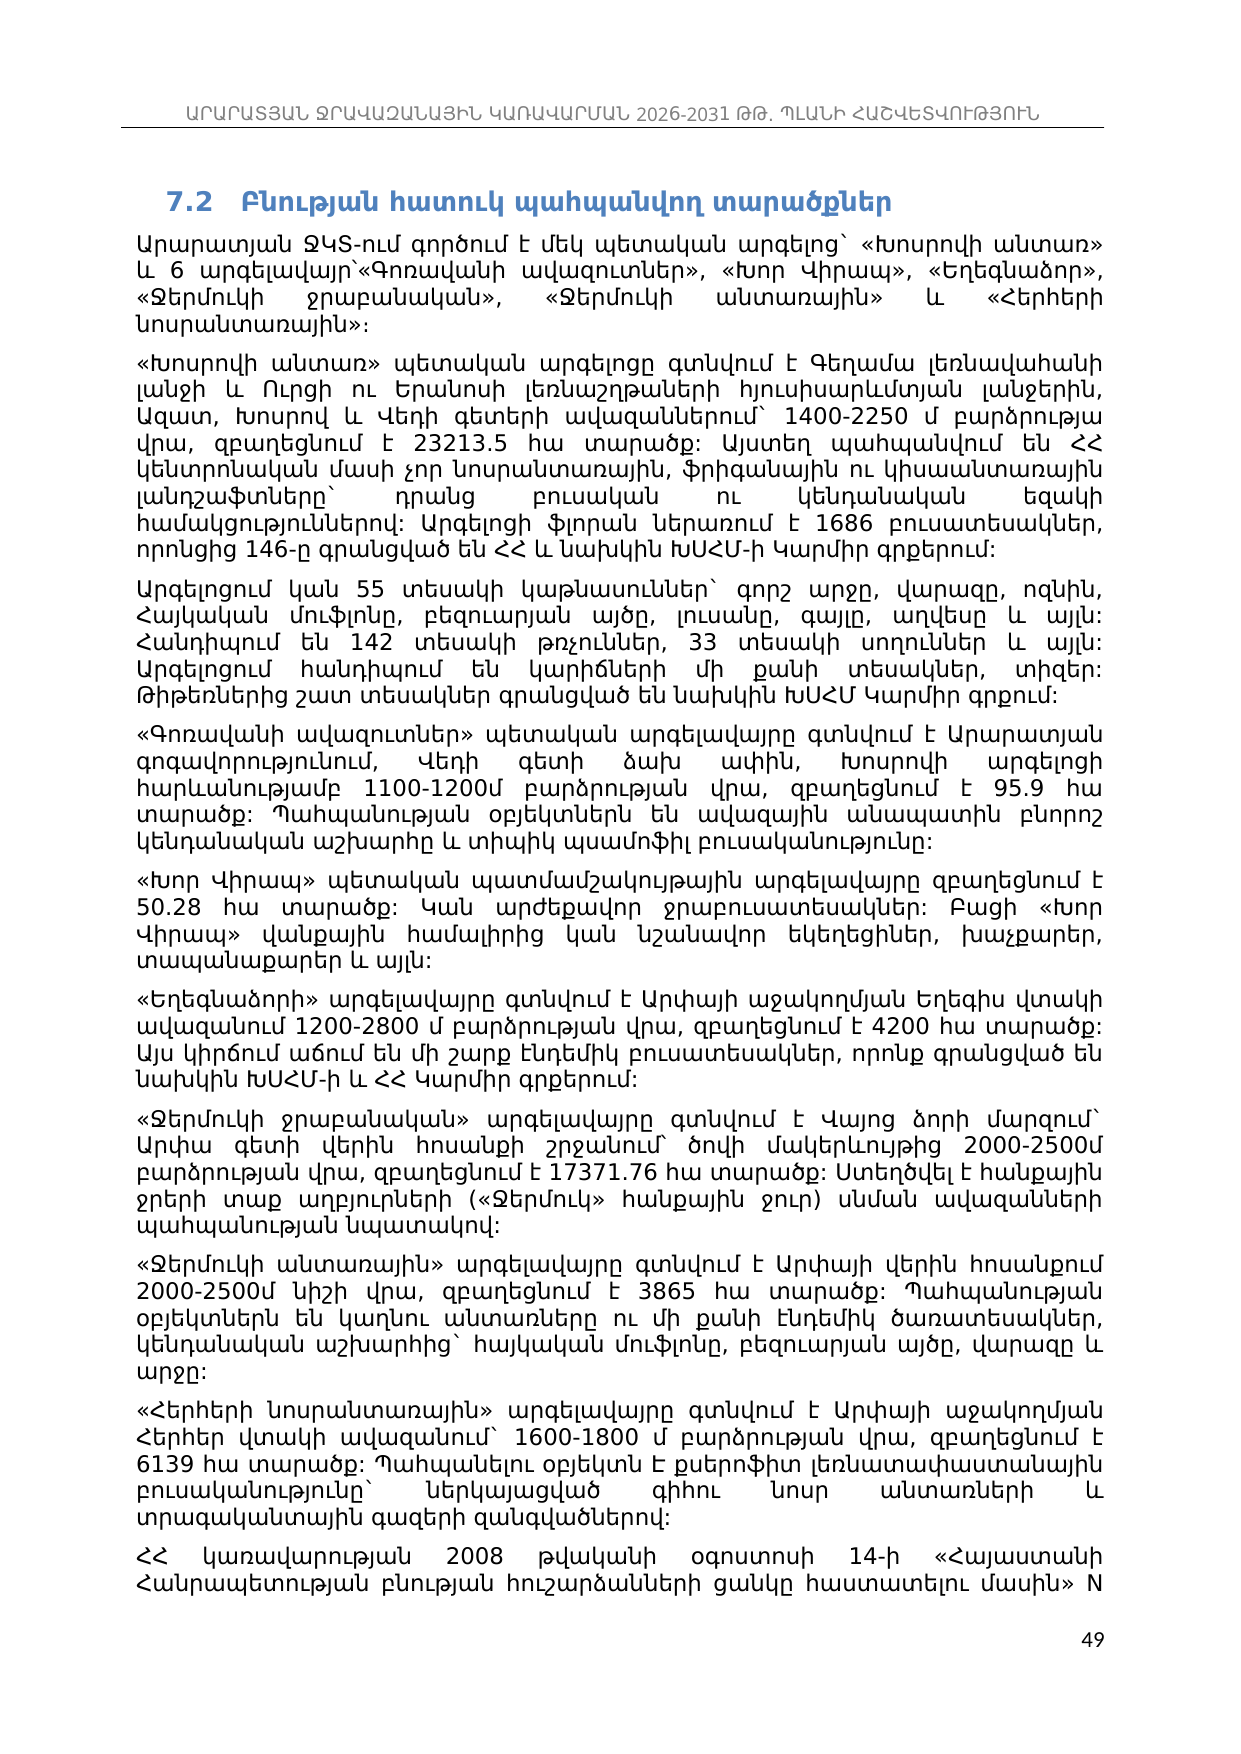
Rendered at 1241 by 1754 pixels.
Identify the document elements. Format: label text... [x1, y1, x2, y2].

text «Ջերմուկի ջրաբանական» արգելավայրը գտնվում է Վայոց ձորի մարզում` Արփա գետի վերին հոսանքի շրջանում՝ ծովի մակերևույթից 2000-2500մ բարձրության վրա, զբաղեցնում է 17371.76 հա տարածք: Ստեղծվել է հանքային ջրերի տաք աղբյուրների («Ջերմուկ» հանքային ջուր) սնման ավազանների պահպանության նպատակով: [136, 1106, 1104, 1239]
subtitle Բնության հատուկ պահպանվող տարածքներ [165, 187, 1104, 218]
text «Խոսրովի անտառ» պետական արգելոցը գտնվում է Գեղամա լեռնավահանի լանջի և Ուրցի ու Երանոսի լեռնաշղթաների հյուսիսարևմտյան լանջերին, Ազատ, Խոսրով և Վեդի գետերի ավազաններում` 1400-2250 մ բարձրությա վրա, զբաղեցնում է 23213.5 հա տարածք: Այստեղ պահպանվում են ՀՀ կենտրոնական մասի չոր նոսրանտառային, ֆրիգանային ու կիսաանտառային լանդշաֆտները` դրանց բուսական ու կենդանական եզակի համակցություններով: Արգելոցի ֆլորան ներառում է 1686 բուսատեսակներ, որոնցից 146-ը գրանցված են ՀՀ և նախկին ԽՍՀՄ-ի Կարմիր գրքերում: [136, 350, 1104, 563]
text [136, 1543, 1104, 1597]
text «Գոռավանի ավազուտներ» պետական արգելավայրը գտնվում է Արարատյան գոգավորությունում, Վեդի գետի ձախ ափին, Խոսրովի արգելոցի հարևանությամբ 1100-1200մ բարձրության վրա, զբաղեցնում է 95.9 հա տարածք: Պահպանության օբյեկտներն են ավազային անապատին բնորոշ կենդանական աշխարհը և տիպիկ պսամոֆիլ բուսականությունը: [136, 722, 1104, 855]
text «Եղեգնաձորի» արգելավայրը գտնվում է Արփայի աջակողմյան Եղեգիս վտակի ավազանում 1200-2800 մ բարձրության վրա, զբաղեցնում է 4200 հա տարածք: Այս կիրճում աճում են մի շարք էնդեմիկ բուսատեսակներ, որոնք գրանցված են նախկին ԽՍՀՄ-ի և ՀՀ Կարմիր գրքերում: [136, 987, 1104, 1093]
text Արարատյան ՋԿՏ-ում գործում է մեկ պետական արգելոց` «Խոսրովի անտառ» և 6 արգելավայր՝«Գոռավանի ավազուտներ», «Խոր Վիրապ», «Եղեգնաձոր», «Ջերմուկի ջրաբանական», «Ջերմուկի անտառային» և «Հերհերի նոսրանտառային»։ [136, 231, 1104, 337]
text «Խոր Վիրապ» պետական պատմամշակույթային արգելավայրը զբաղեցնում է 50.28 հա տարածք: Կան արժեքավոր ջրաբուսատեսակներ: Բացի «Խոր Վիրապ» վանքային համալիրից կան նշանավոր եկեղեցիներ, խաչքարեր, տապանաքարեր և այլն: [136, 867, 1104, 974]
text «Ջերմուկի անտառային» արգելավայրը գտնվում է Արփայի վերին հոսանքում 2000-2500մ նիշի վրա, զբաղեցնում է 3865 հա տարածք: Պահպանության օբյեկտներն են կաղնու անտառները ու մի քանի էնդեմիկ ծառատեսակներ, կենդանական աշխարհից` հայկական մուֆլոնը, բեզուարյան այծը, վարազը և արջը: [136, 1252, 1104, 1385]
text Արգելոցում կան 55 տեսակի կաթնասուններ` գորշ արջը, վարազը, ոզնին, Հայկական մուֆլոնը, բեզուարյան այծը, լուսանը, գայլը, աղվեսը և այլն: Հանդիպում են 142 տեսակի թռչուններ, 33 տեսակի սողուններ և այլն: Արգելոցում հանդիպում են կարիճների մի քանի տեսակներ, տիզեր: Թիթեռներից շատ տեսակներ գրանցված են նախկին ԽՍՀՄ Կարմիր գրքում: [136, 576, 1104, 709]
text «Հերհերի նոսրանտառային» արգելավայրը գտնվում է Արփայի աջակողմյան Հերհեր վտակի ավազանում` 1600-1800 մ բարձրության վրա, զբաղեցնում է 6139 հա տարածք: Պահպանելու օբյեկտն Է քսերոֆիտ լեռնատափաստանային բուսականությունը` ներկայացված գիհու նոսր անտառների և տրագականտային գազերի զանգվածներով: [136, 1397, 1104, 1531]
